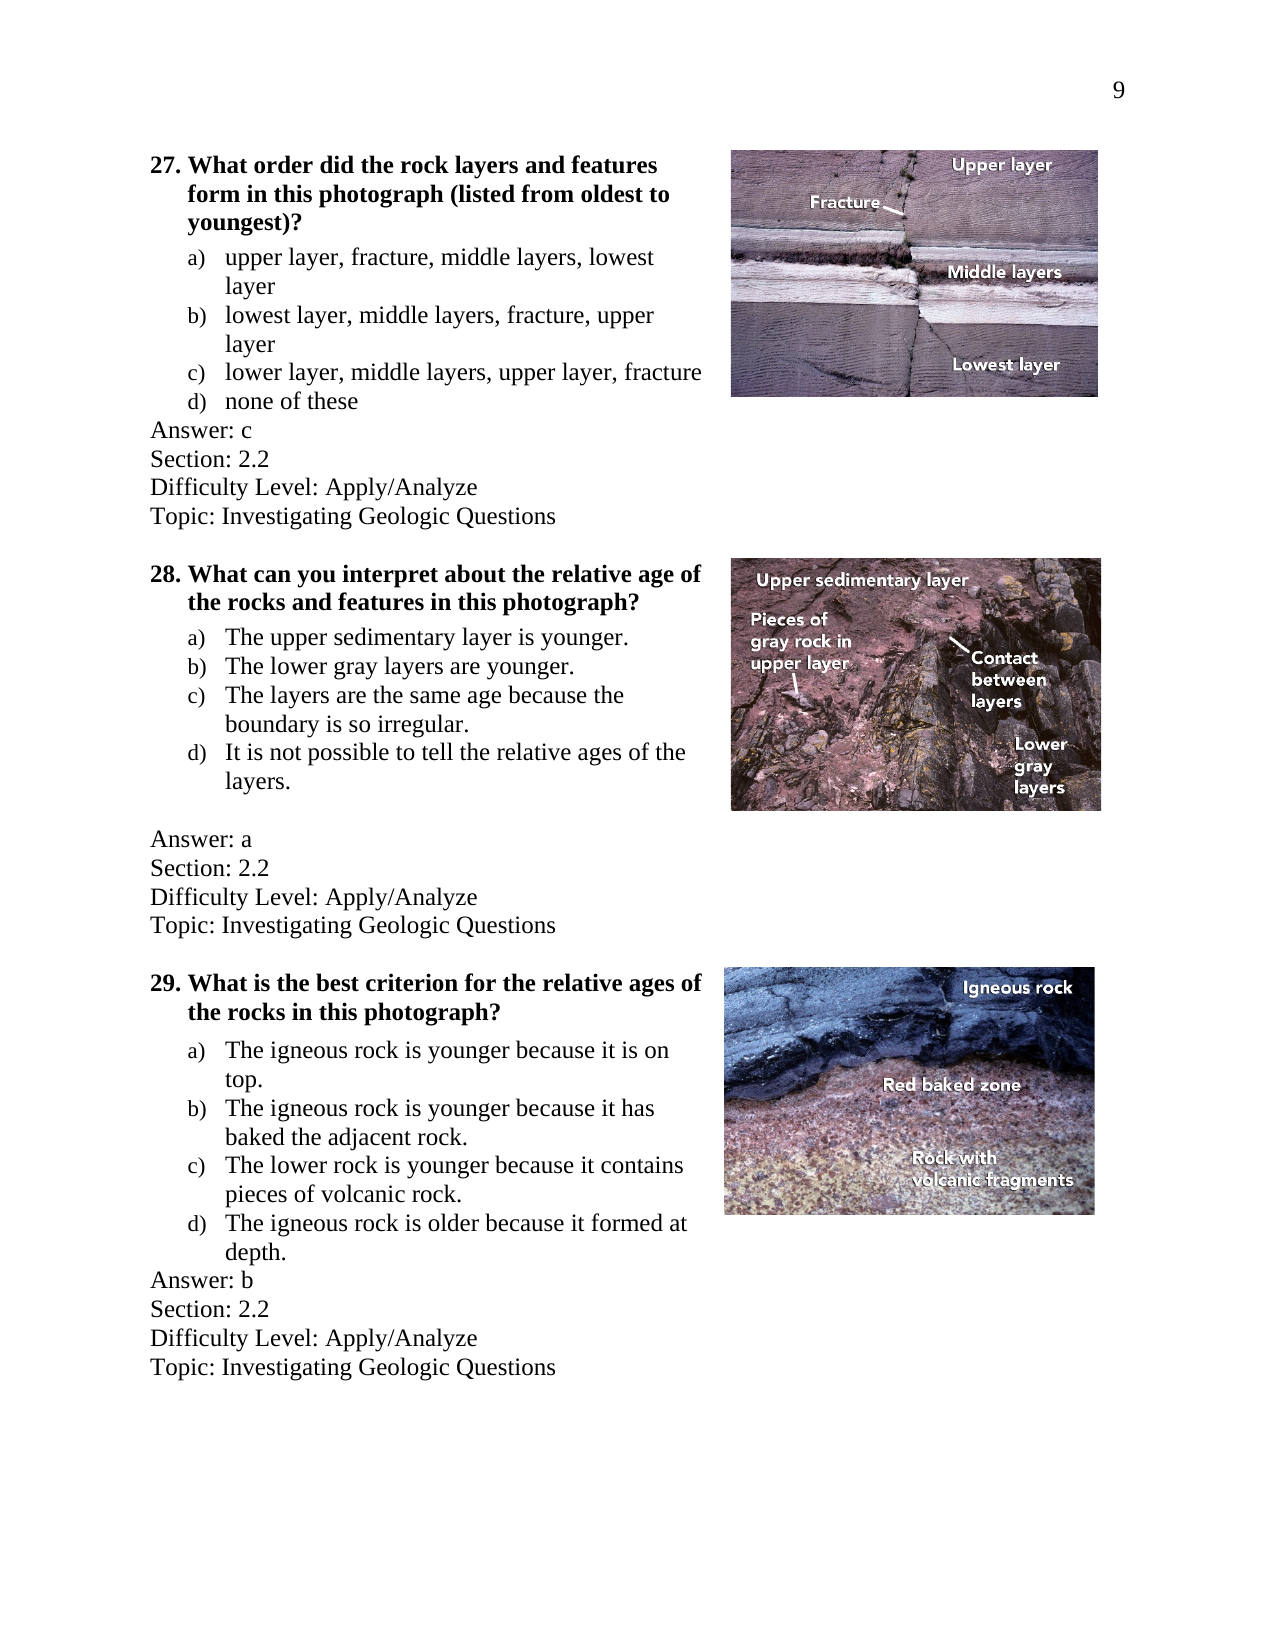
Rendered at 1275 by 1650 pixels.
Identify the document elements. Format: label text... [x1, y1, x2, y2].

table_header What is the best criterion for the relative ages of the rocks in this photograph? [150, 968, 724, 1035]
picture [730, 150, 1098, 397]
text Answer: a [150, 824, 1125, 853]
text Topic: Investigating Geologic Questions [150, 1352, 1125, 1380]
table_cell upper layer, fracture, middle layers, lowest layer lowest layer, middle layers, fracture, upper layer lower layer, middle layers, upper layer, fracture none of these [150, 243, 719, 415]
table_header [720, 150, 1105, 415]
picture [724, 967, 1095, 1215]
text Answer: b [150, 1265, 1125, 1294]
text Section: 2.2 [150, 444, 1125, 472]
table_cell The upper sedimentary layer is younger. The lower gray layers are younger. The layers are the same age because the boundary is so irregular. It is not possible to tell the relative ages of the layers. [150, 623, 719, 824]
text Topic: Investigating Geologic Questions [150, 501, 1125, 530]
text Topic: Investigating Geologic Questions [150, 910, 1125, 939]
table_header What order did the rock layers and features form in this photograph (listed from oldest to youngest)? [150, 150, 719, 242]
picture [730, 558, 1102, 811]
table_cell The igneous rock is younger because it is on top. The igneous rock is younger because it has baked the adjacent rock. The lower rock is younger because it contains pieces of volcanic rock. The igneous rock is older because it formed at depth. [150, 1035, 724, 1265]
text Difficulty Level: Apply/Analyze [150, 1323, 1125, 1352]
table_header What can you interpret about the relative age of the rocks and features in this photograph? [150, 559, 719, 622]
text Section: 2.2 [150, 1294, 1125, 1323]
text Section: 2.2 [150, 853, 1125, 882]
table_header [724, 968, 1125, 1265]
text Difficulty Level: Apply/Analyze [150, 472, 1125, 501]
text Difficulty Level: Apply/Analyze [150, 882, 1125, 910]
text Answer: c [150, 415, 1125, 444]
table_header [720, 559, 1105, 824]
